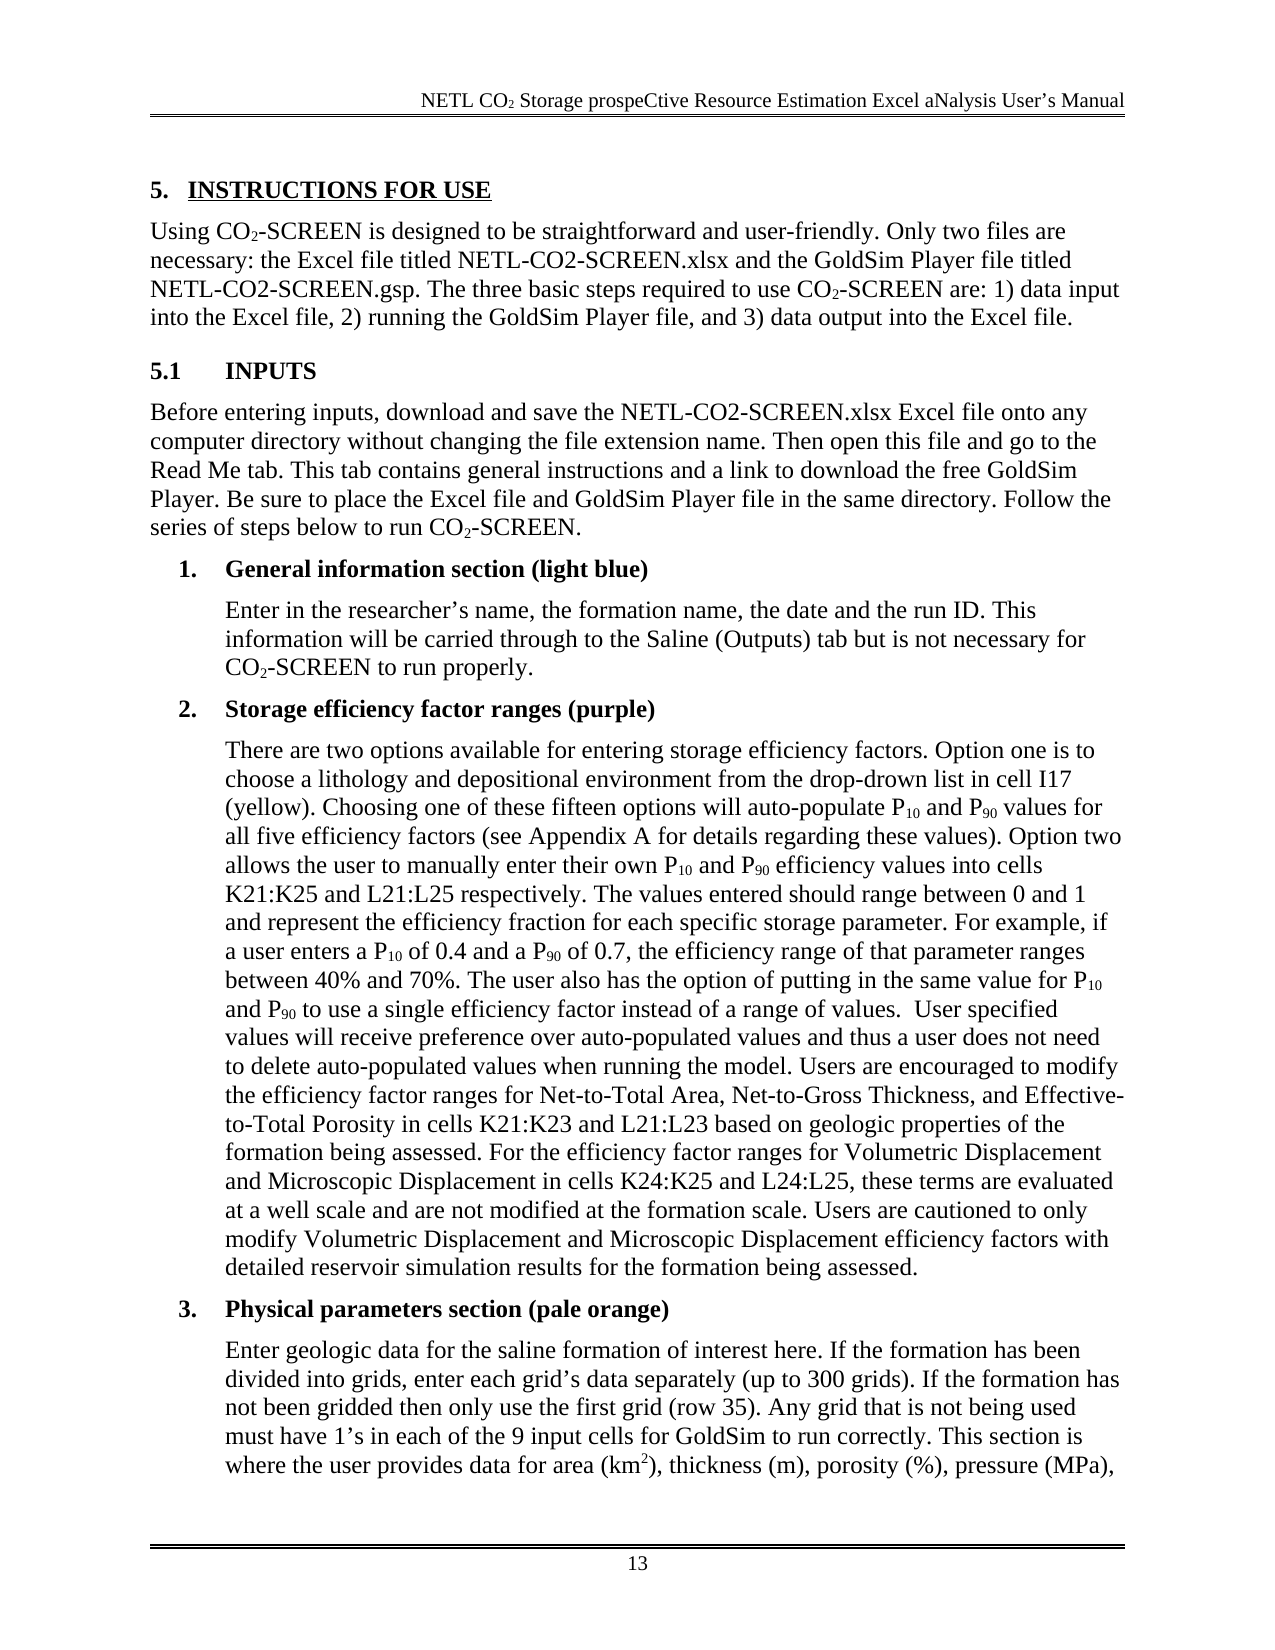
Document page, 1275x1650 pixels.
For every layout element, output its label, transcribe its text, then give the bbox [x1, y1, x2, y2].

text 2. Storage efficiency factor ranges (purple) [178, 694, 1125, 722]
text 3. Physical parameters section (pale orange) [178, 1294, 1125, 1322]
text There are two options available for entering storage efficiency factors. Option one is to choose a lithology and depositional environment from the drop-drown list in cell I17 (yellow). Choosing one of these fifteen options will auto-populate P10 and P90 values for all five efficiency factors (see Appendix A for details regarding these values). Option two allows the user to manually enter their own P10 and P90 efficiency values into cells K21:K25 and L21:L25 respectively. The values entered should range between 0 and 1 and represent the efficiency fraction for each specific storage parameter. For example, if a user enters a P10 of 0.4 and a P90 of 0.7, the efficiency range of that parameter ranges between 40% and 70%. The user also has the option of putting in the same value for P10 and P90 to use a single efficiency factor instead of a range of values. User specified values will receive preference over auto-populated values and thus a user does not need to delete auto-populated values when running the model. Users are encouraged to modify the efficiency factor ranges for Net-to-Total Area, Net-to-Gross Thickness, and Effective-to-Total Porosity in cells K21:K23 and L21:L23 based on geologic properties of the formation being assessed. For the efficiency factor ranges for Volumetric Displacement and Microscopic Displacement in cells K24:K25 and L24:L25, these terms are evaluated at a well scale and are not modified at the formation scale. Users are cautioned to only modify Volumetric Displacement and Microscopic Displacement efficiency factors with detailed reservoir simulation results for the formation being assessed. [225, 735, 1125, 1281]
text Before entering inputs, download and save the NETL-CO2-SCREEN.xlsx Excel file onto any computer directory without changing the file extension name. Then open this file and go to the Read Me tab. This tab contains general instructions and a link to download the free GoldSim Player. Be sure to place the Excel file and GoldSim Player file in the same directory. Follow the series of steps below to run CO2-SCREEN. [150, 397, 1125, 541]
text Using CO2-SCREEN is designed to be straightforward and user-friendly. Only two files are necessary: the Excel file titled NETL-CO2-SCREEN.xlsx and the GoldSim Player file titled NETL-CO2-SCREEN.gsp. The three basic steps required to use CO2-SCREEN are: 1) data input into the Excel file, 2) running the GoldSim Player file, and 3) data output into the Excel file. [150, 216, 1125, 331]
text 1. General information section (light blue) [178, 554, 1125, 582]
subtitle Inputs [150, 356, 1125, 385]
subtitle Instructions for Use [150, 175, 1125, 204]
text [225, 1335, 1125, 1479]
text Enter in the researcher’s name, the formation name, the date and the run ID. This information will be carried through to the Saline (Outputs) tab but is not necessary for CO2-SCREEN to run properly. [178, 595, 1125, 681]
